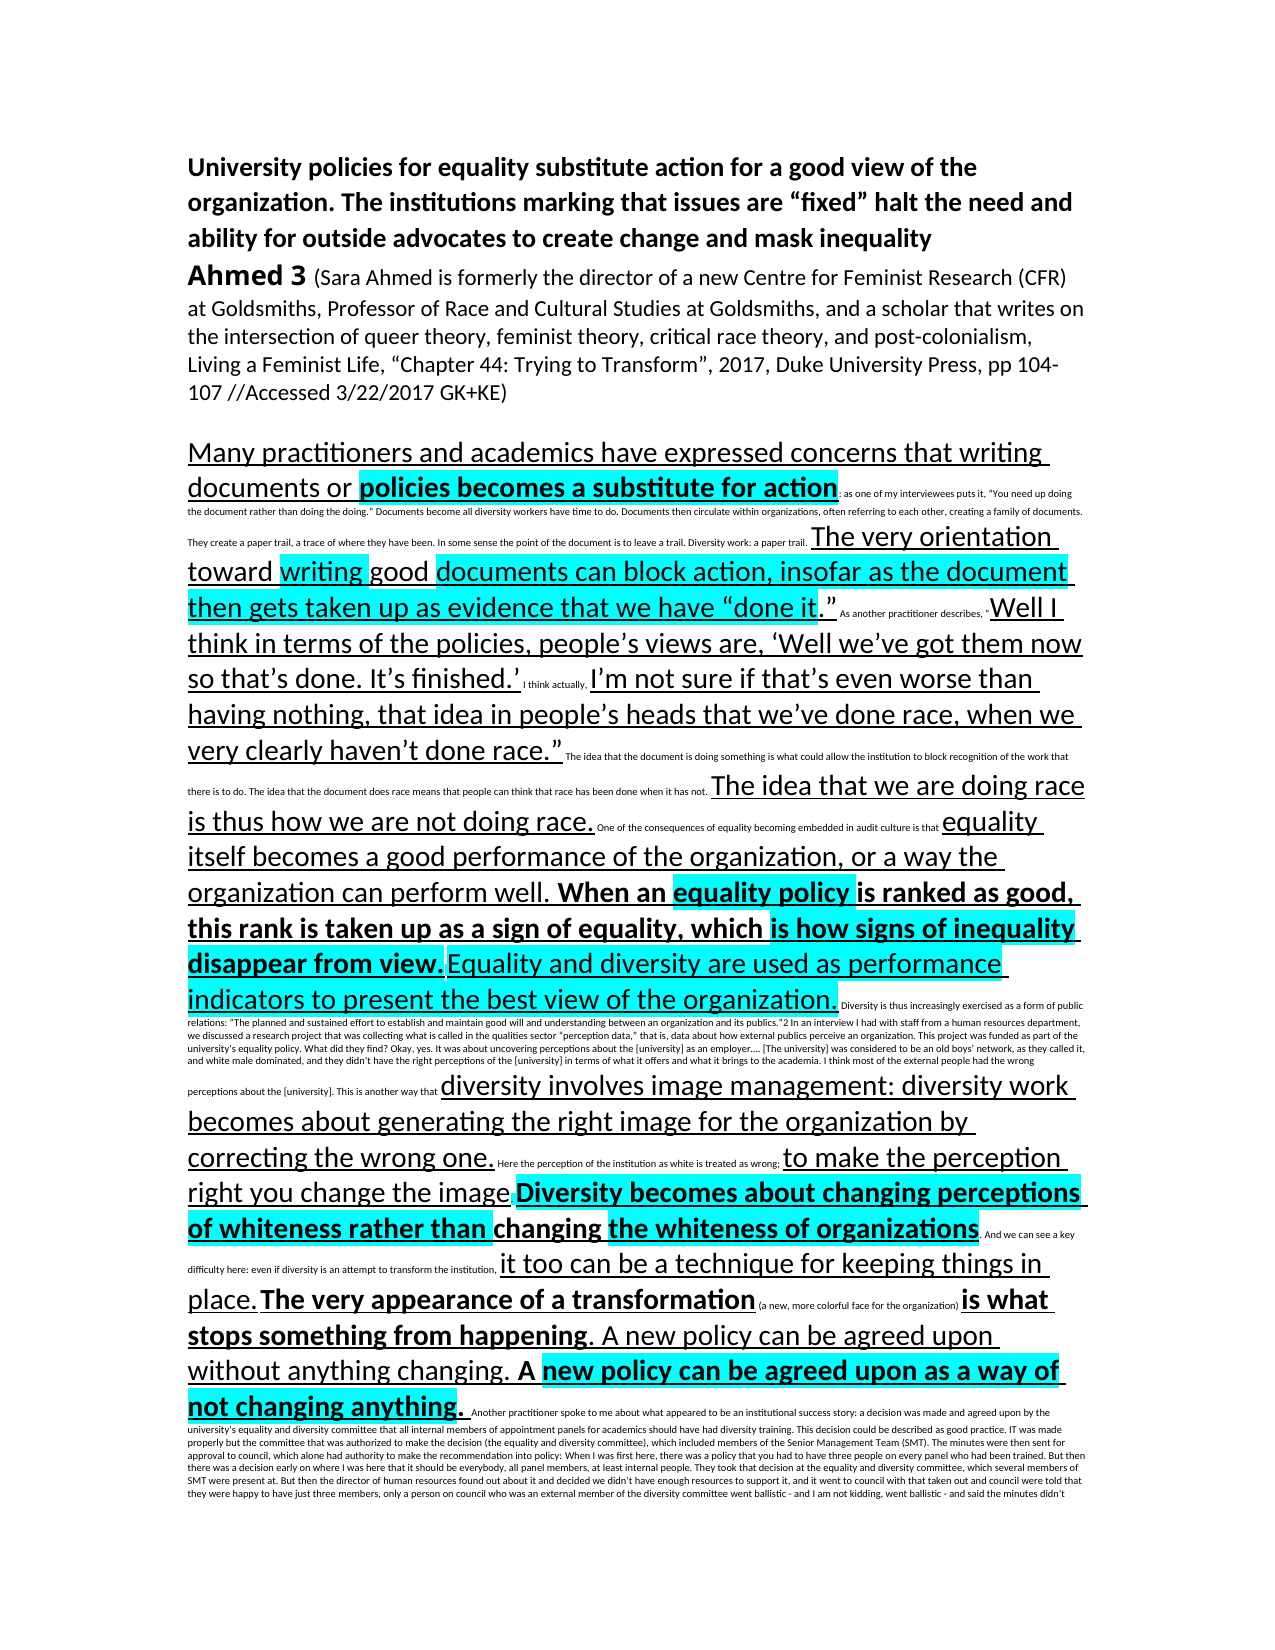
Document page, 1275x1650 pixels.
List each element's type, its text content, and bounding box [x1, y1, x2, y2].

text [187, 1207, 1087, 1500]
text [187, 434, 1087, 1240]
subtitle University policies for equality substitute action for a good view of the organization. The institutions marking that issues are “fixed” halt the need and ability for outside advocates to create change and mask inequality [187, 150, 1087, 254]
text Ahmed 3 (Sara Ahmed is formerly the director of a new Centre for Feminist Research (CFR) at Goldsmiths, Professor of Race and Cultural Studies at Goldsmiths, and a scholar that writes on the intersection of queer theory, feminist theory, critical race theory, and post-colonialism, Living a Feminist Life, “Chapter 44: Trying to Transform”, 2017, Duke University Press, pp 104-107 //Accessed 3/22/2017 GK+KE) [187, 257, 1087, 406]
